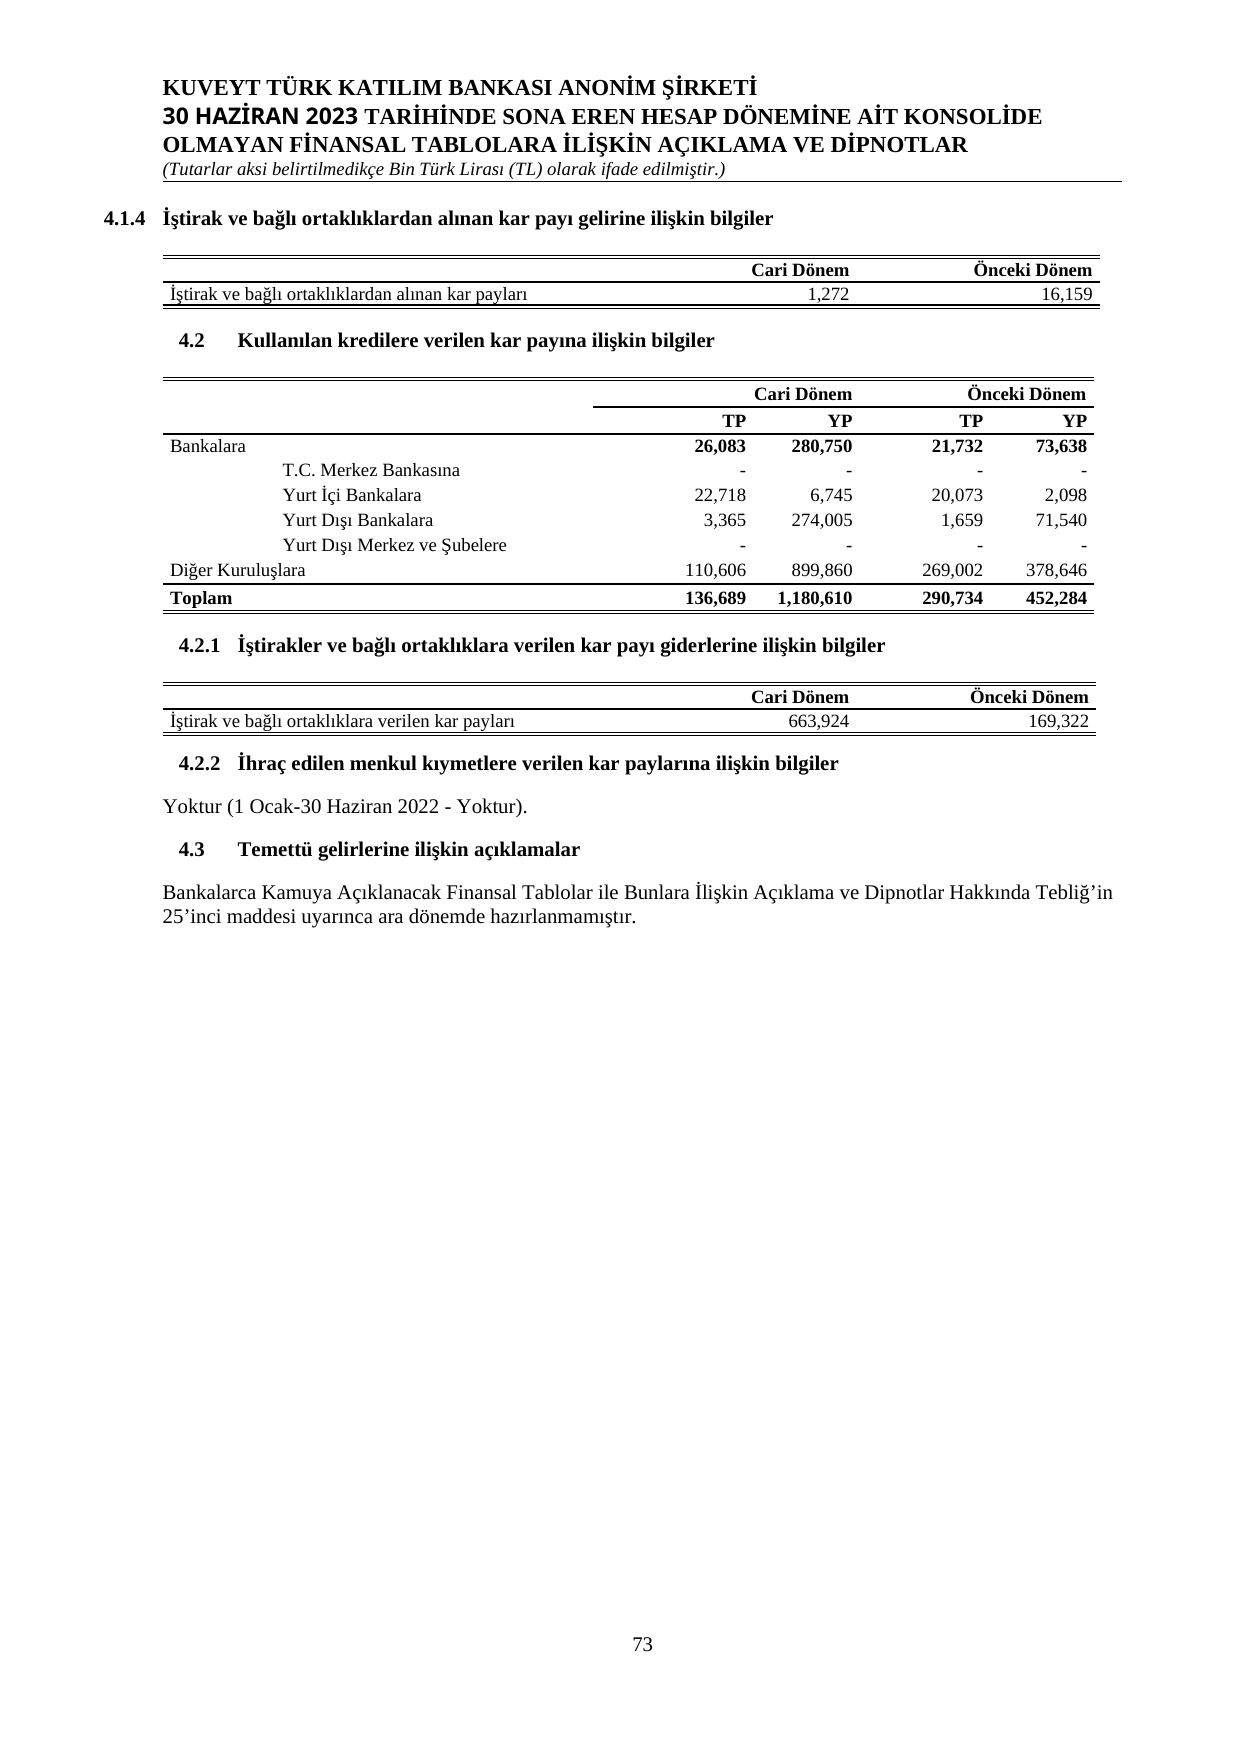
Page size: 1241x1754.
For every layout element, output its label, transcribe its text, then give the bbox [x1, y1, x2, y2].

text 4.3 Temettü gelirlerine ilişkin açıklamalar [178, 837, 1122, 861]
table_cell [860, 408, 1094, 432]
text 4.2.1 İştirakler ve bağlı ortaklıklara verilen kar payı giderlerine ilişkin bilgiler [178, 633, 1122, 657]
text 4.2 Kullanılan kredilere verilen kar payına ilişkin bilgiler [178, 328, 1122, 352]
text Yoktur (1 Ocak-30 Haziran 2022 - Yoktur). [162, 794, 1122, 818]
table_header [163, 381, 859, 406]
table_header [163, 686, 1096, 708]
list 4.1.4 İştirak ve bağlı ortaklıklardan alınan kar payı gelirine ilişkin bilgiler [103, 206, 1122, 230]
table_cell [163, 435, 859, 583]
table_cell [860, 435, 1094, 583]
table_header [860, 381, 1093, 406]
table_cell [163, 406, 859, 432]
text Bankalarca Kamuya Açıklanacak Finansal Tablolar ile Bunlara İlişkin Açıklama ve Dipnotlar Hakkında Tebliğ’in 25’inci maddesi uyarınca ara dönemde hazırlanmamıştır. [162, 880, 1122, 928]
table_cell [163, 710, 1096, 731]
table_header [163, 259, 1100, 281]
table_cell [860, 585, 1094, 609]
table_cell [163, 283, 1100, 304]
text 4.2.2 İhraç edilen menkul kıymetlere verilen kar paylarına ilişkin bilgiler [178, 751, 1122, 774]
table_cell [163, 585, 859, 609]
